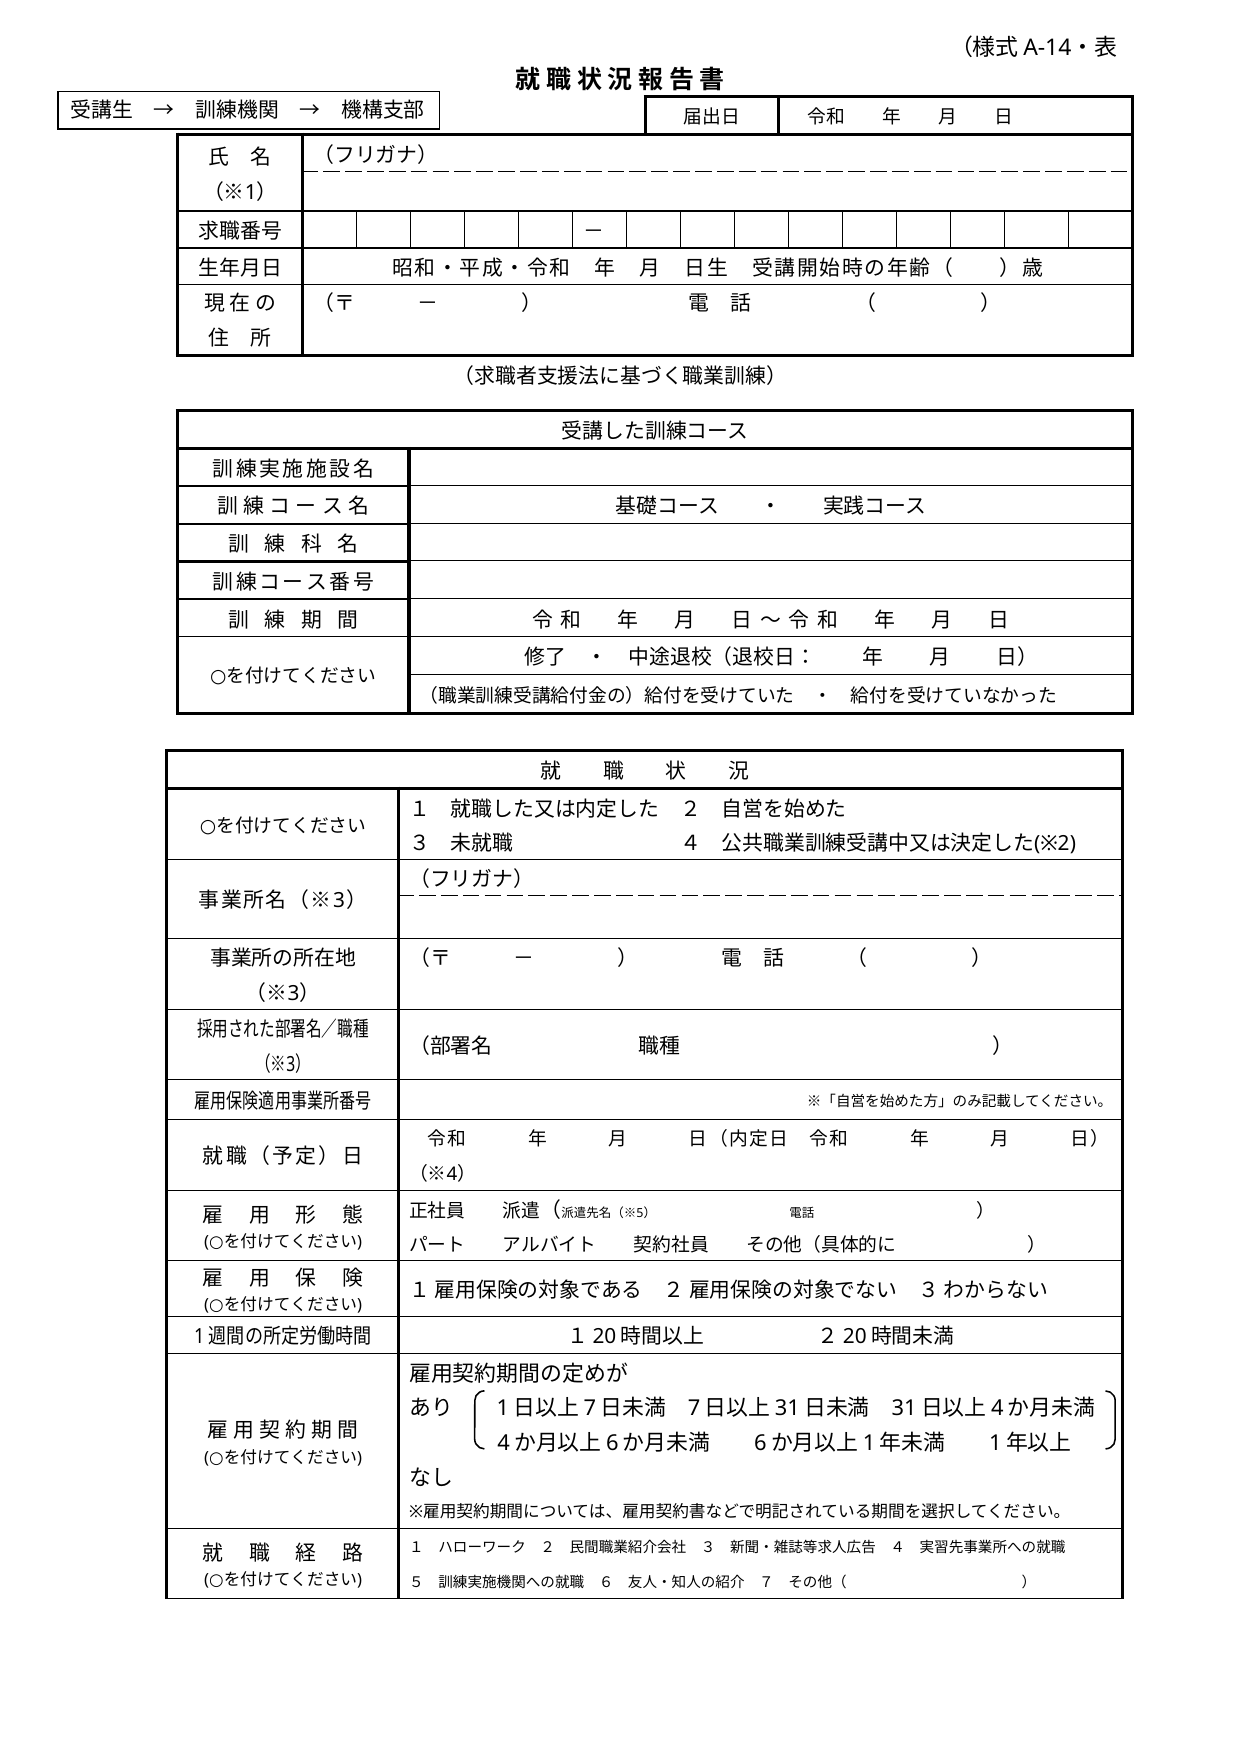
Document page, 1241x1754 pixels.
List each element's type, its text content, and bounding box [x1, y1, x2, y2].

table_cell [1005, 212, 1068, 247]
table_cell [465, 212, 518, 247]
table_cell [304, 171, 1131, 210]
table_cell 就 職 経 路 (○を付けてください) [168, 1529, 397, 1598]
table_cell 雇用契約期間 (○を付けてください) [168, 1354, 397, 1528]
table_cell [411, 561, 1131, 598]
table_cell － [573, 212, 626, 247]
table_header 令和 年 月 日 [780, 98, 1131, 133]
table_cell 1週間の所定労働時間 [168, 1317, 397, 1353]
table_cell 事業所名（※3） [168, 860, 397, 938]
table_cell 修了 ・ 中途退校（退校日： 年 月 日） [411, 637, 1131, 674]
table_cell [519, 212, 572, 247]
table_cell 基礎コース ・ 実践コース [411, 486, 1131, 522]
table_cell １ ハローワーク ２ 民間職業紹介会社 ３ 新聞・雑誌等求人広告 ４ 実習先事業所への就職 ５ 訓練実施機関への就職 ６ 友人・知人の紹介 ７ その他（ ） [400, 1529, 1121, 1598]
table_cell １ 20時間以上 ２ 20時間未満 [400, 1317, 1121, 1353]
table_cell [400, 895, 1121, 938]
table_cell [735, 212, 788, 247]
table_cell （フリガナ） [304, 136, 1131, 171]
table_cell [304, 212, 356, 247]
table_cell 令和 年 月 日（内定日 令和 年 月 日）（※4） [400, 1120, 1121, 1190]
table_cell [897, 212, 950, 247]
table_header 受講した訓練コース [179, 412, 1131, 447]
table_cell １ 就職した又は内定した ２ 自営を始めた ３ 未就職 ４ 公共職業訓練受講中又は決定した(※2) [400, 790, 1121, 859]
table_cell （フリガナ） [400, 860, 1121, 895]
table_cell [411, 450, 1131, 485]
table_cell [1069, 212, 1131, 247]
table_cell 事業所の所在地（※3） [168, 939, 397, 1009]
table_cell 訓練科名 [179, 525, 407, 560]
table_cell 氏 名 （※1） [179, 136, 301, 210]
table_cell [951, 212, 1004, 247]
table_cell 訓練実施施設名 [179, 450, 407, 485]
table_cell 雇 用 形 態 (○を付けてください) [168, 1191, 397, 1260]
table_cell [357, 212, 410, 247]
table_cell １ 雇用保険の対象である ２ 雇用保険の対象でない ３ わからない [400, 1261, 1121, 1316]
table_cell 採用された部署名／職種（※3） [168, 1010, 397, 1079]
table_cell [627, 212, 680, 247]
table_cell 訓練コース名 [179, 487, 407, 522]
table_cell 令和 年 月 日～令和 年 月 日 [411, 599, 1131, 636]
table_cell ※「自営を始めた方」のみ記載してください。 [400, 1080, 1121, 1119]
table_cell 昭和・平成・令和 年 月 日生 受講開始時の年齢（ ）歳 [304, 249, 1131, 283]
text （求職者支援法に基づく職業訓練） [177, 357, 1063, 390]
table_cell （職業訓練受講給付金の）給付を受けていた ・ 給付を受けていなかった [411, 675, 1131, 712]
table_cell 生年月日 [179, 249, 301, 283]
table_cell [789, 212, 842, 247]
table_cell 雇 用 保 険 (○を付けてください) [168, 1261, 397, 1316]
table_cell （〒 － ） 電 話 （ ） [400, 939, 1121, 1009]
table_cell （〒 － ） 電 話 （ ） [304, 285, 1131, 354]
table_cell [681, 212, 734, 247]
table_cell 雇用保険適用事業所番号 [168, 1080, 397, 1119]
table_cell ○を付けてください [179, 637, 407, 712]
table_header 就 職 状 況 [168, 752, 1121, 787]
table_cell 求職番号 [179, 212, 301, 247]
table_cell 就職（予定）日 [168, 1120, 397, 1190]
table_cell [411, 524, 1131, 560]
table_cell ○を付けてください [168, 790, 397, 859]
table_cell [411, 212, 464, 247]
table_cell 正社員 派遣（派遣先名（※5） 電話 ） パート アルバイト 契約社員 その他（具体的に ） [400, 1191, 1121, 1260]
table_header 届出日 [647, 98, 777, 133]
table_cell 訓練期間 [179, 600, 407, 636]
table_cell 現 在 の 住所 [179, 285, 301, 354]
table_cell 雇用契約期間の定めが あり 1日以上7日未満 7日以上31日未満 31日以上4か月未満 4か月以上6か月未満 6か月以上1年未満 1年以上 なし ※雇用契約期間については、雇用契約書などで明記されている期間を選択してください。 [400, 1354, 1121, 1528]
table_cell （部署名 職種 ） [400, 1010, 1121, 1079]
table_cell [843, 212, 896, 247]
table_cell 訓練コース番号 [179, 563, 407, 598]
text 就 職 状 況 報 告 書 [177, 62, 1063, 95]
